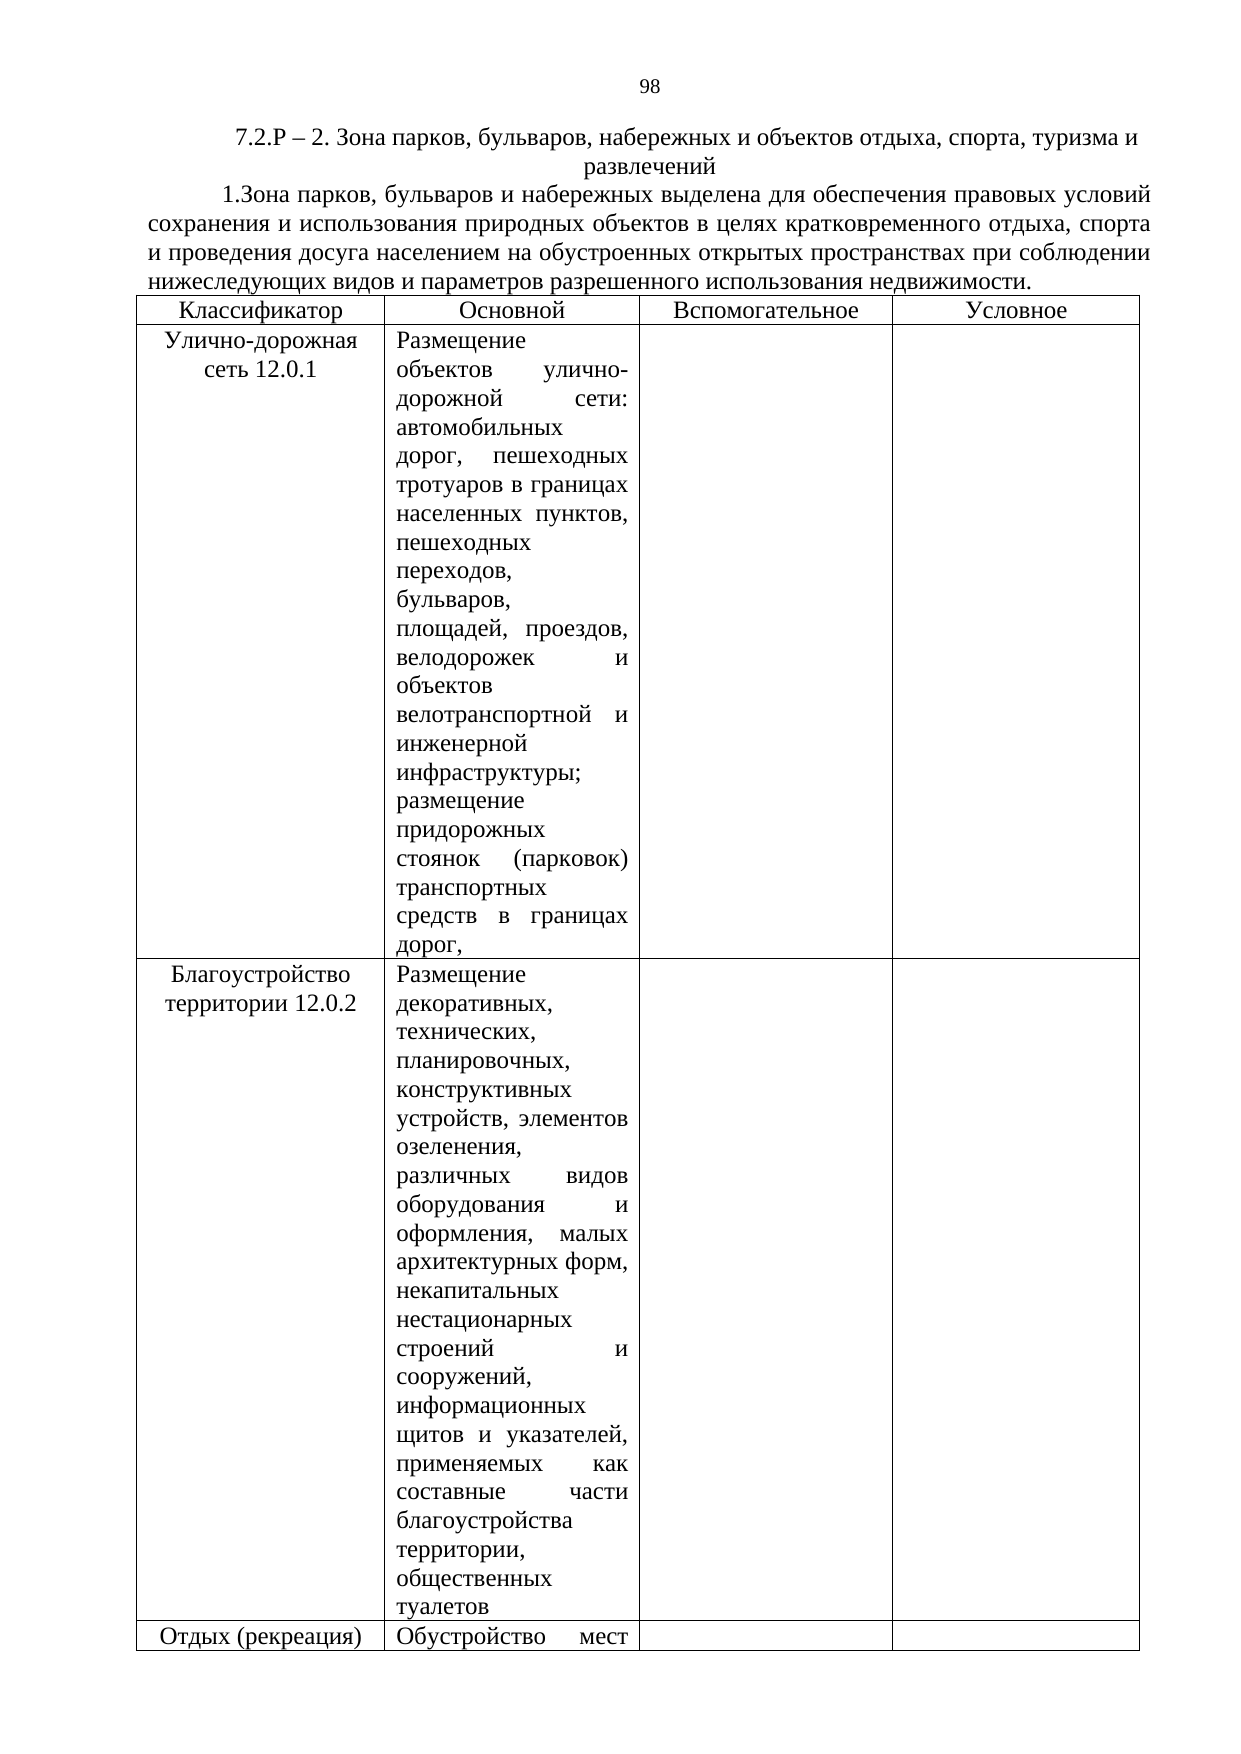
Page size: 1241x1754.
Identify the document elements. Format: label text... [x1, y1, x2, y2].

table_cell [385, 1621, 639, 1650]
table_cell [137, 1621, 384, 1650]
table_header Вспомогательное [640, 296, 892, 324]
table_cell Благоустройство территории 12.0.2 [137, 959, 384, 1620]
table_cell [893, 325, 1139, 958]
table_cell [640, 325, 892, 958]
table_header Основной [385, 296, 639, 324]
table_cell [893, 1621, 1139, 1650]
table_cell Размещение декоративных, технических, планировочных, конструктивных устройств, элементов озеленения, различных видов оборудования и оформления, малых архитектурных форм, некапитальных нестационарных строений и сооружений, информационных щитов и указателей, применяемых как составные части благоустройства территории, общественных туалетов [385, 959, 639, 1620]
table_cell [640, 1621, 892, 1650]
table_cell [640, 959, 892, 1620]
text 7.2.Р – 2. Зона парков, бульваров, набережных и объектов отдыха, спорта, туризма и развлечений [148, 122, 1152, 179]
table_header Классификатор [137, 296, 384, 324]
table_cell Размещение объектов улично-дорожной сети: автомобильных дорог, пешеходных тротуаров в границах населенных пунктов, пешеходных переходов, бульваров, площадей, проездов, велодорожек и объектов велотранспортной и инженерной инфраструктуры; размещение придорожных стоянок (парковок) транспортных средств в границах дорог, [385, 325, 639, 958]
table_cell [893, 959, 1139, 1620]
table_cell Улично-дорожная сеть 12.0.1 [137, 325, 384, 958]
text 1.Зона парков, бульваров и набережных выделена для обеспечения правовых условий сохранения и использования природных объектов в целях кратковременного отдыха, спорта и проведения досуга населением на обустроенных открытых пространствах при соблюдении нижеследующих видов и параметров разрешенного использования недвижимости. [148, 179, 1152, 294]
table_header Условное [893, 296, 1139, 324]
